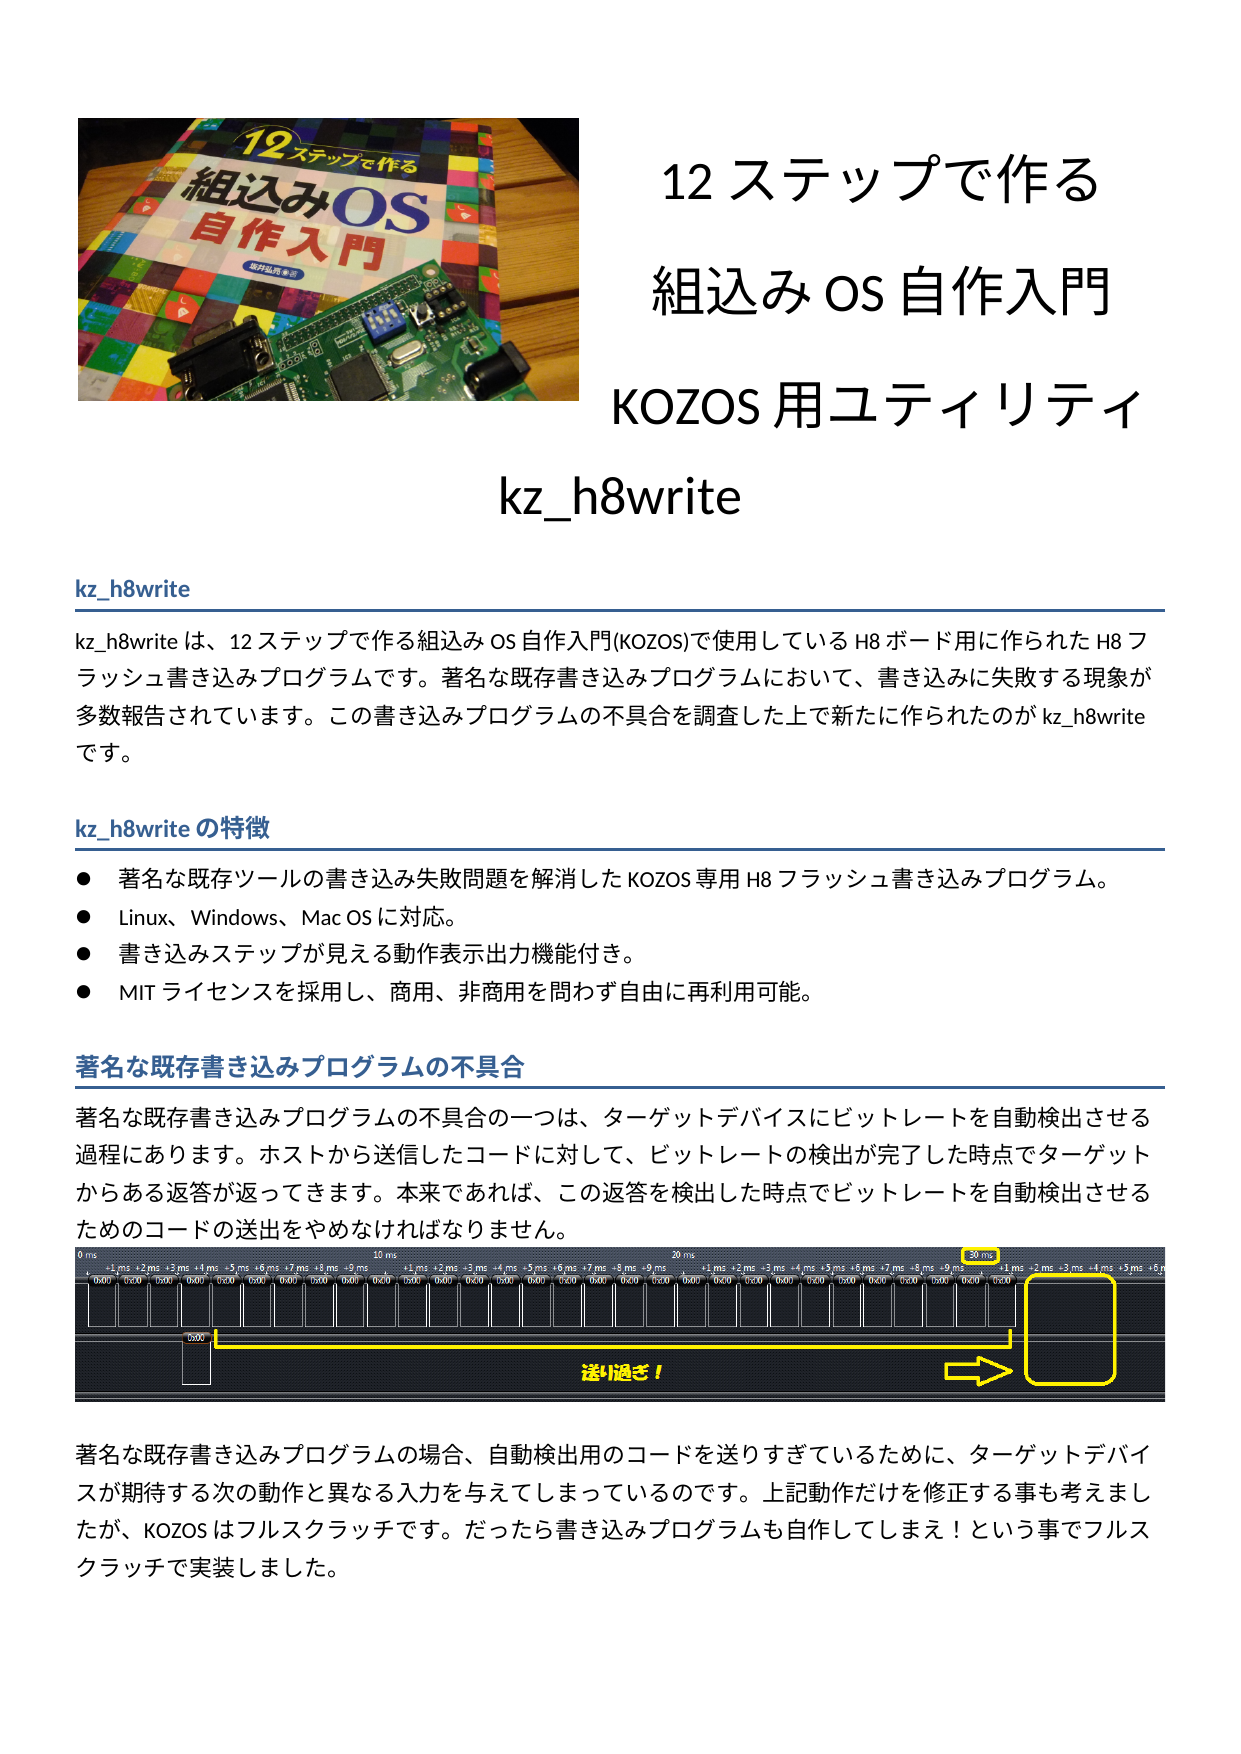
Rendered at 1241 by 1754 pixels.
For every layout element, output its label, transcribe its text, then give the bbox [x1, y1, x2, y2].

text KOZOS用ユティリティ [75, 344, 1165, 457]
text kz_h8write [75, 457, 1165, 532]
picture [75, 1247, 1166, 1402]
subtitle kz_h8write [75, 569, 1165, 609]
text 著名な既存書き込みプログラムの不具合の一つは、ターゲットデバイスにビットレートを自動検出させる過程にあります。ホストから送信したコードに対して、ビットレートの検出が完了した時点でターゲットからある返答が返ってきます。本来であれば、この返答を検出した時点でビットレートを自動検出させるためのコードの送出をやめなければなりません。 [75, 1098, 1165, 1247]
subtitle kz_h8writeの特徴 [75, 808, 1165, 848]
text 組込みOS自作入門 [579, 232, 1165, 344]
text kz_h8writeは、12ステップで作る組込みOS自作入門(KOZOS)で使用しているH8ボード用に作られたH8フラッシュ書き込みプログラムです。著名な既存書き込みプログラムにおいて、書き込みに失敗する現象が多数報告されています。この書き込みプログラムの不具合を調査した上で新たに作られたのがkz_h8writeです。 [75, 621, 1165, 771]
picture [78, 118, 579, 401]
list 書き込みステップが見える動作表示出力機能付き。 [75, 934, 1165, 972]
text 著名な既存書き込みプログラムの場合、自動検出用のコードを送りすぎているために、ターゲットデバイスが期待する次の動作と異なる入力を与えてしまっているのです。上記動作だけを修正する事も考えましたが、KOZOSはフルスクラッチです。だったら書き込みプログラムも自作してしまえ！という事でフルスクラッチで実装しました。 [75, 1435, 1165, 1585]
text 12ステップで作る [579, 119, 1165, 232]
list Linux、Windows、Mac OSに対応。 [75, 897, 1165, 934]
list MITライセンスを採用し、商用、非商用を問わず自由に再利用可能。 [75, 972, 1165, 1009]
subtitle 著名な既存書き込みプログラムの不具合 [75, 1047, 1165, 1086]
list 著名な既存ツールの書き込み失敗問題を解消したKOZOS専用H8フラッシュ書き込みプログラム。 [75, 859, 1165, 897]
